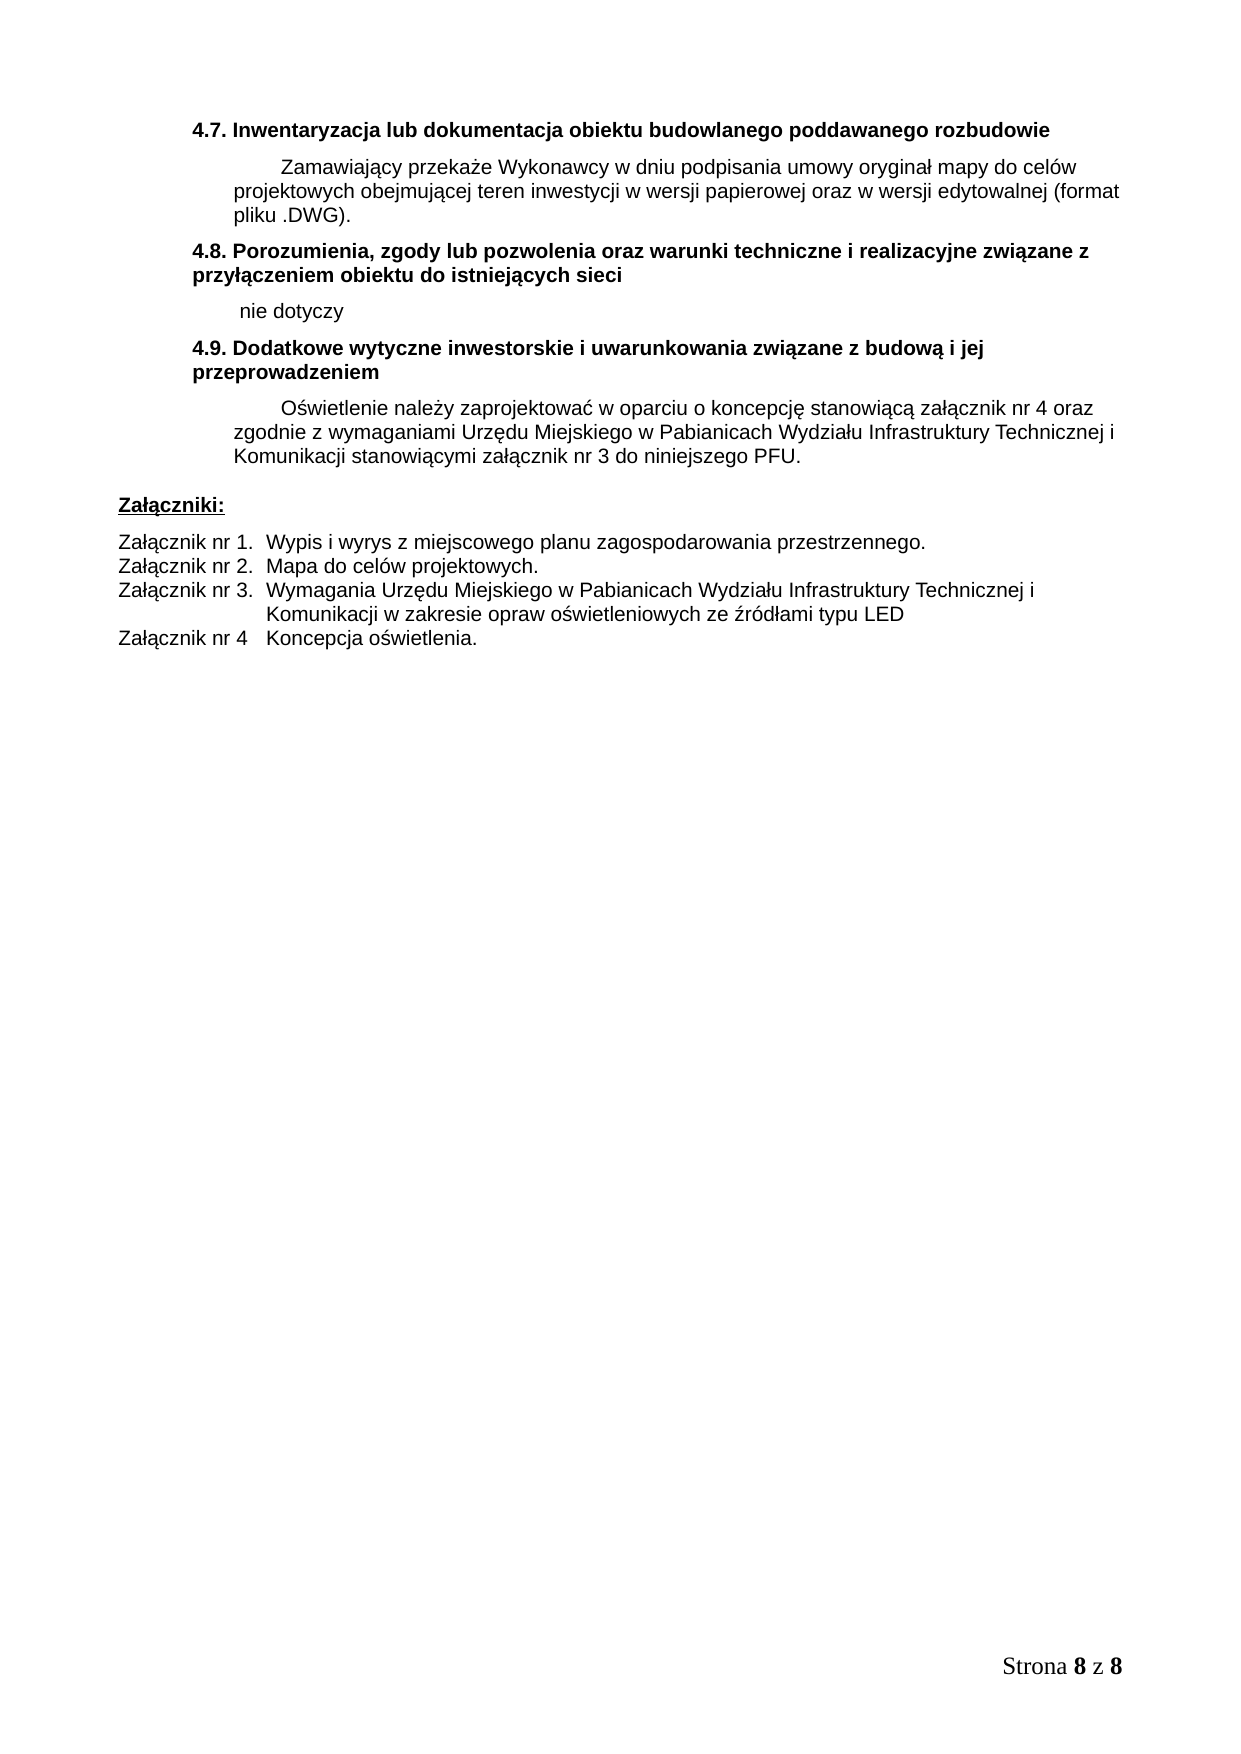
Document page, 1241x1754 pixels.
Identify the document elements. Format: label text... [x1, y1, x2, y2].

text nie dotyczy [192, 299, 1122, 323]
text Załączniki: [118, 493, 1122, 517]
text 4.9. Dodatkowe wytyczne inwestorskie i uwarunkowania związane z budową i jej przeprowadzeniem [192, 336, 1122, 384]
text Oświetlenie należy zaprojektować w oparciu o koncepcję stanowiącą załącznik nr 4 oraz zgodnie z wymaganiami Urzędu Miejskiego w Pabianicach Wydziału Infrastruktury Technicznej i Komunikacji stanowiącymi załącznik nr 3 do niniejszego PFU. [233, 396, 1122, 468]
text 4.7. Inwentaryzacja lub dokumentacja obiektu budowlanego poddawanego rozbudowie [192, 118, 1122, 142]
text Zamawiający przekaże Wykonawcy w dniu podpisania umowy oryginał mapy do celów projektowych obejmującej teren inwestycji w wersji papierowej oraz w wersji edytowalnej (format pliku .DWG). [233, 154, 1122, 226]
text Załącznik nr 4 Koncepcja oświetlenia. [118, 625, 1122, 649]
text 4.8. Porozumienia, zgody lub pozwolenia oraz warunki techniczne i realizacyjne związane z przyłączeniem obiektu do istniejących sieci [192, 239, 1122, 287]
text Załącznik nr 2. Mapa do celów projektowych. [118, 553, 1122, 577]
text Załącznik nr 3. Wymagania Urzędu Miejskiego w Pabianicach Wydziału Infrastruktury Technicznej i Komunikacji w zakresie opraw oświetleniowych ze źródłami typu LED [118, 577, 1122, 625]
text Załącznik nr 1. Wypis i wyrys z miejscowego planu zagospodarowania przestrzennego. [118, 529, 1122, 553]
